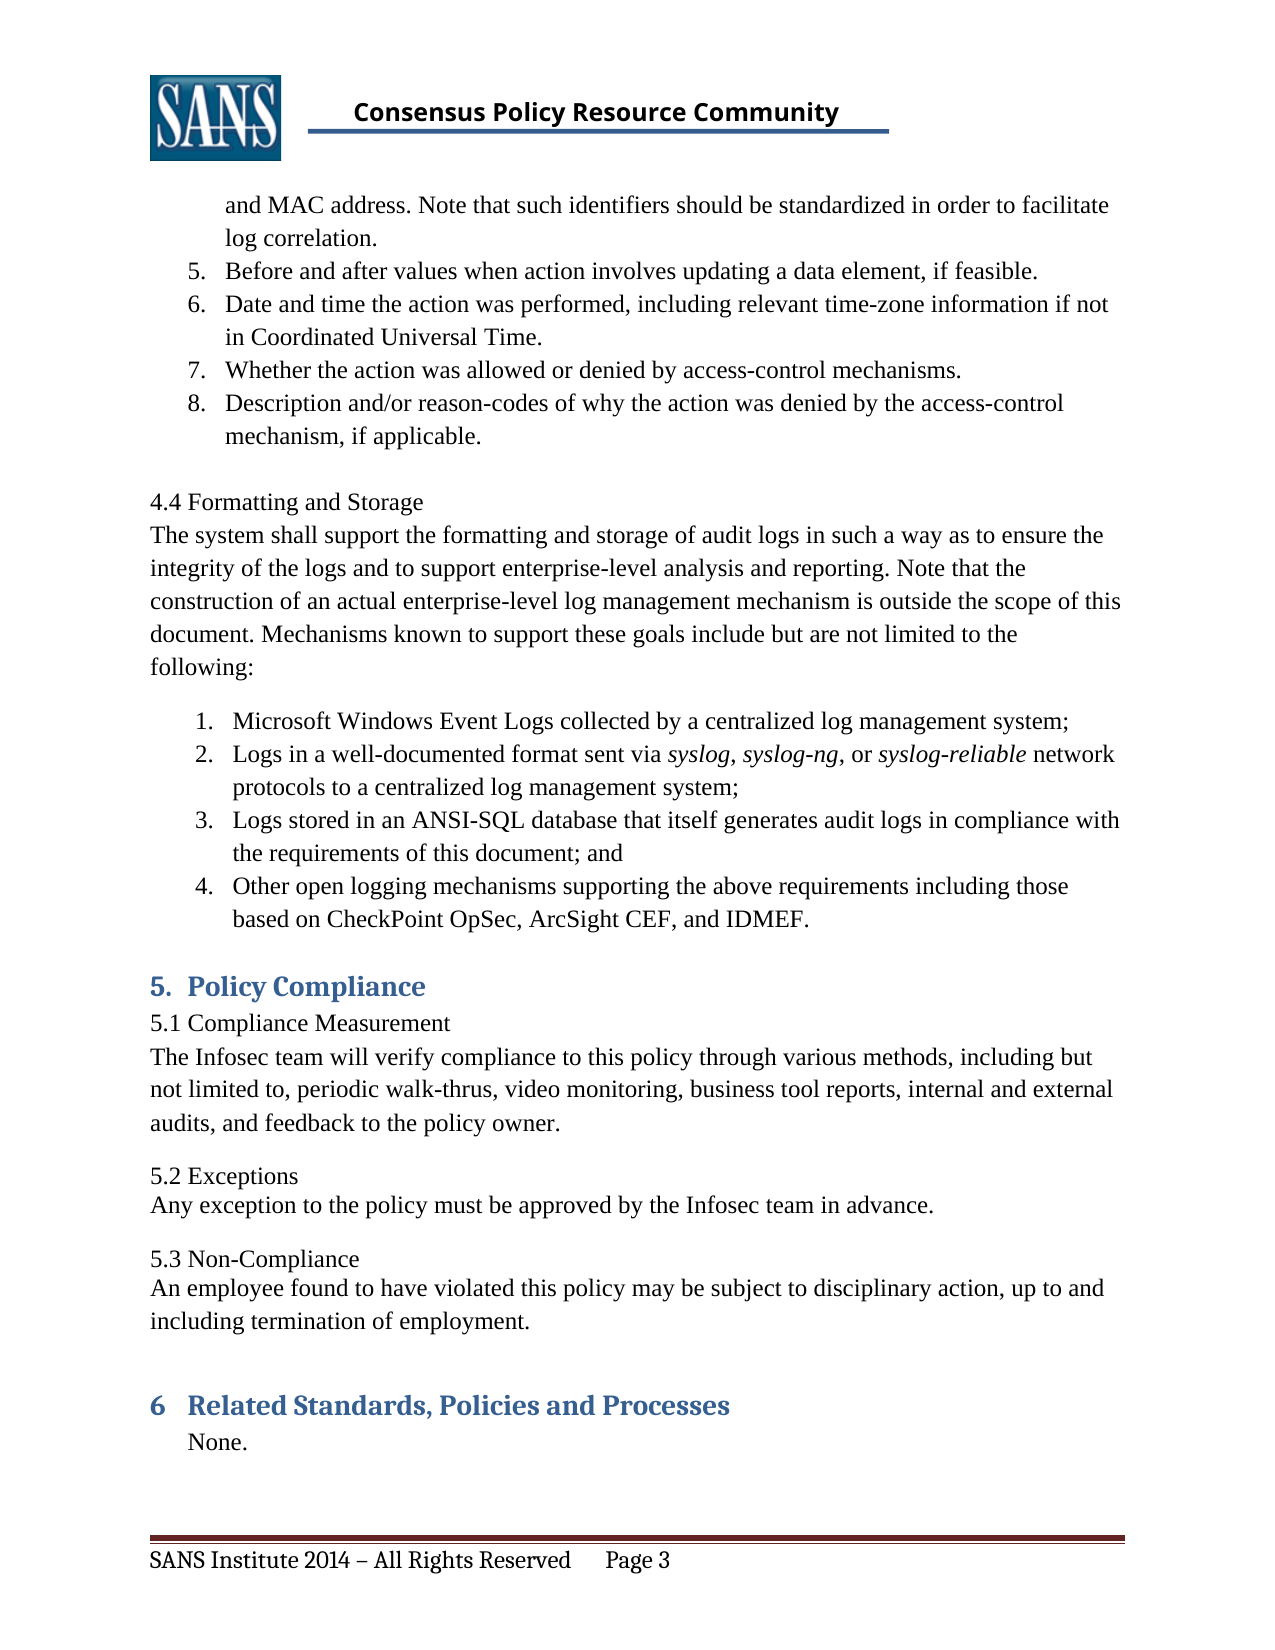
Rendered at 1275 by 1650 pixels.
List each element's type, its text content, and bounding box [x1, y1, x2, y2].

text None. [187, 1427, 1125, 1456]
list Logs stored in an ANSI-SQL database that itself generates audit logs in compliance with the requirements of this document; and [195, 805, 1125, 867]
subtitle Exceptions [150, 1161, 1125, 1190]
list Whether the action was allowed or denied by access-control mechanisms. [187, 355, 1125, 383]
subtitle Related Standards, Policies and Processes [150, 1389, 1125, 1422]
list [187, 190, 1125, 251]
list Logs in a well-documented format sent via syslog, syslog-ng, or syslog-reliable network protocols to a centralized log management system; [195, 739, 1125, 801]
list Compliance Measurement [150, 1008, 1125, 1037]
subtitle Policy Compliance [150, 970, 1125, 1003]
list Date and time the action was performed, including relevant time-zone information if not in Coordinated Universal Time. [187, 289, 1125, 351]
list Other open logging mechanisms supporting the above requirements including those based on CheckPoint OpSec, ArcSight CEF, and IDMEF. [195, 871, 1125, 933]
text The system shall support the formatting and storage of audit logs in such a way as to ensure the integrity of the logs and to support enterprise-level analysis and reporting. Note that the construction of an actual enterprise-level log management mechanism is outside the scope of this document. Mechanisms known to support these goals include but are not limited to the following: [150, 520, 1125, 681]
list Before and after values when action involves updating a data element, if feasible. [187, 256, 1125, 284]
list The Infosec team will verify compliance to this policy through various methods, including but not limited to, periodic walk-thrus, video monitoring, business tool reports, internal and external audits, and feedback to the policy owner. [150, 1042, 1125, 1136]
text 4.4 Formatting and Storage [150, 487, 1125, 516]
subtitle Non-Compliance [150, 1244, 1125, 1273]
list Any exception to the policy must be approved by the Infosec team in advance. [150, 1190, 1125, 1219]
list An employee found to have violated this policy may be subject to disciplinary action, up to and including termination of employment. [150, 1273, 1125, 1334]
list Microsoft Windows Event Logs collected by a centralized log management system; [195, 706, 1125, 734]
list Description and/or reason-codes of why the action was denied by the access-control mechanism, if applicable. [187, 388, 1125, 449]
